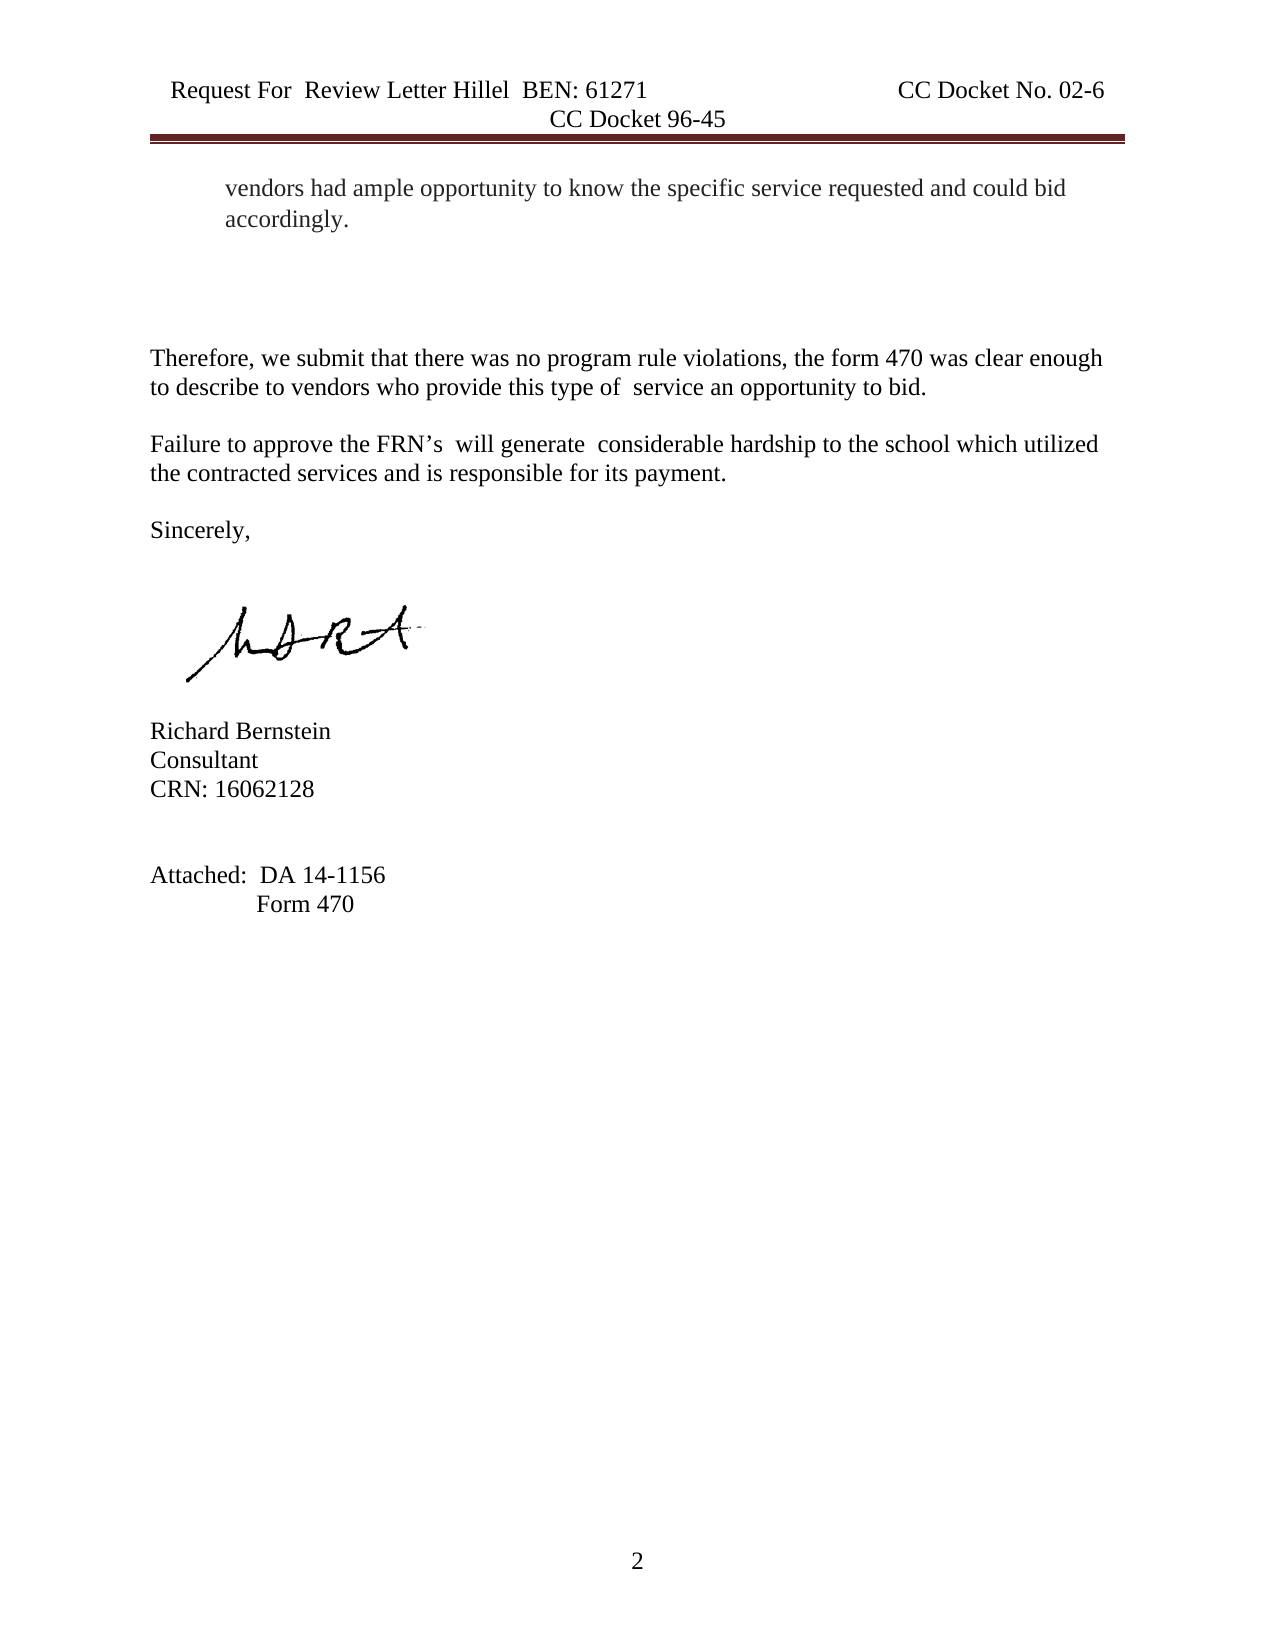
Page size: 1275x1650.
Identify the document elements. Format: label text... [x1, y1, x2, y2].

text Consultant [150, 745, 1125, 774]
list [225, 173, 1125, 232]
text Therefore, we submit that there was no program rule violations, the form 470 was clear enough to describe to vendors who provide this type of service an opportunity to bid. [150, 343, 1125, 401]
text Richard Bernstein [150, 716, 1125, 745]
picture [150, 573, 439, 688]
text Form 470 [150, 889, 1125, 918]
text Sincerely, [150, 516, 1125, 544]
text Attached: DA 14-1156 [150, 860, 1125, 889]
text Failure to approve the FRN’s will generate considerable hardship to the school which utilized the contracted services and is responsible for its payment. [150, 429, 1125, 487]
text CRN: 16062128 [150, 774, 1125, 803]
